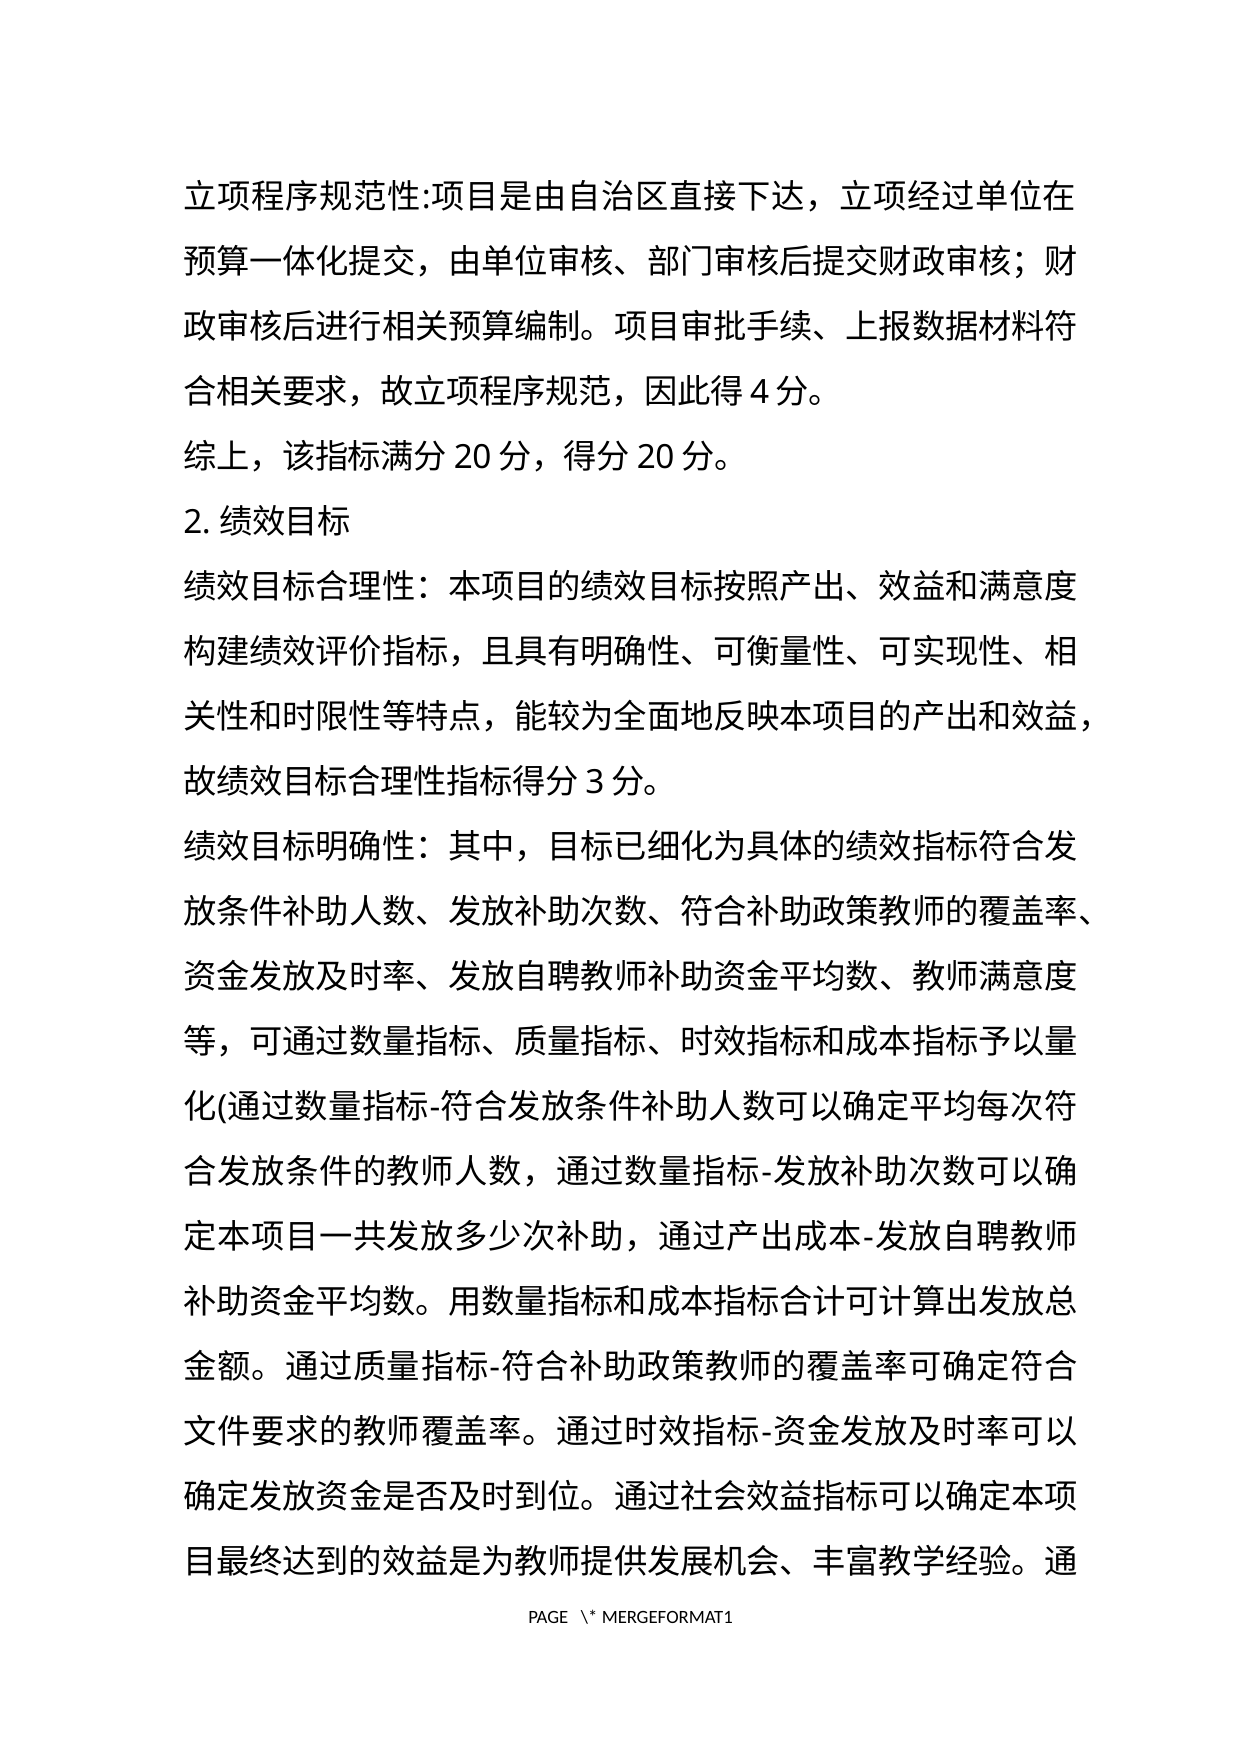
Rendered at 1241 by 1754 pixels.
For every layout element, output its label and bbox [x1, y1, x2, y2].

text [183, 162, 1078, 1592]
